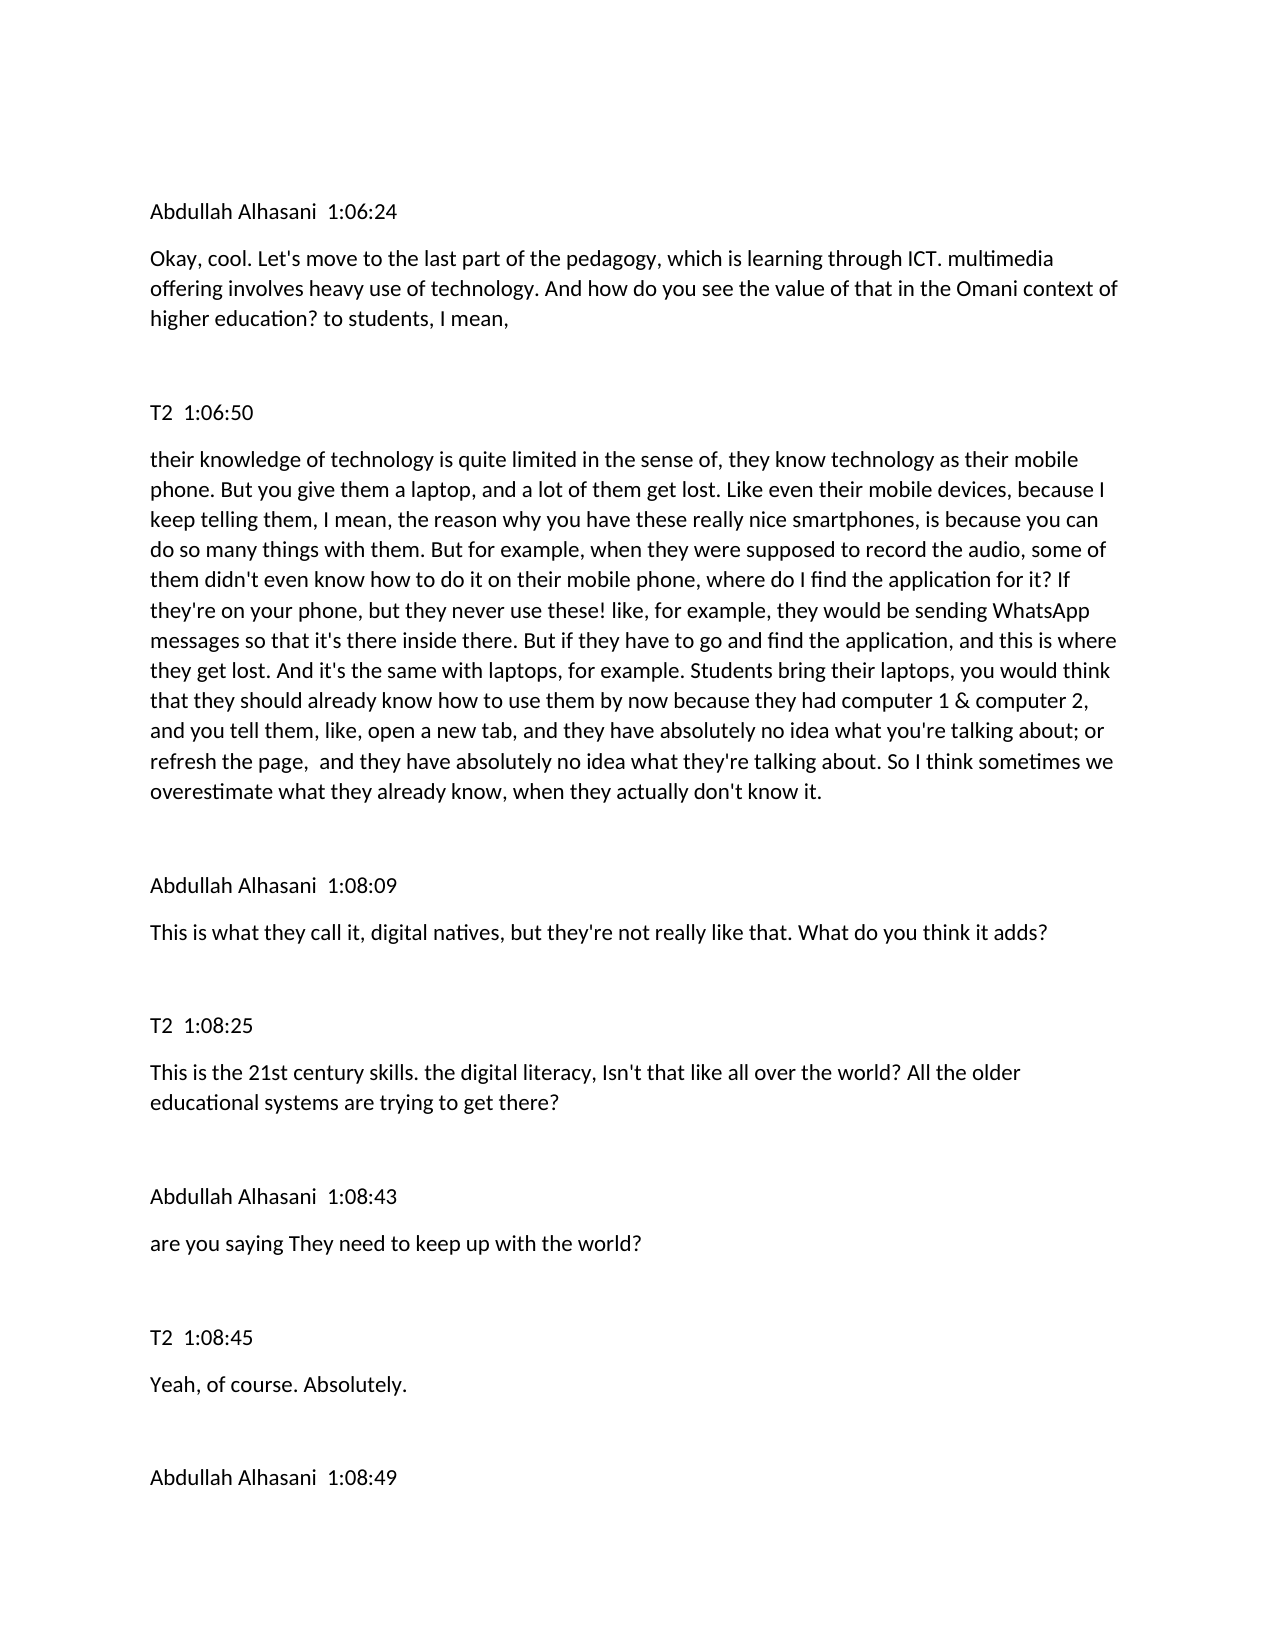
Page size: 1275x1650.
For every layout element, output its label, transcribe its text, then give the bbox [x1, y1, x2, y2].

text This is what they call it, digital natives, but they're not really like that. What do you think it adds? [150, 918, 1125, 946]
text Abdullah Alhasani 1:08:49 [150, 1463, 1125, 1492]
text their knowledge of technology is quite limited in the sense of, they know technology as their mobile phone. But you give them a laptop, and a lot of them get lost. Like even their mobile devices, because I keep telling them, I mean, the reason why you have these really nice smartphones, is because you can do so many things with them. But for example, when they were supposed to record the audio, some of them didn't even know how to do it on their mobile phone, where do I find the application for it? If they're on your phone, but they never use these! like, for example, they would be sending WhatsApp messages so that it's there inside there. But if they have to go and find the application, and this is where they get lost. And it's the same with laptops, for example. Students bring their laptops, you would think that they should already know how to use them by now because they had computer 1 & computer 2, and you tell them, like, open a new tab, and they have absolutely no idea what you're talking about; or refresh the page, and they have absolutely no idea what they're talking about. So I think sometimes we overestimate what they already know, when they actually don't know it. [150, 445, 1125, 805]
text Abdullah Alhasani 1:08:43 [150, 1182, 1125, 1210]
text Abdullah Alhasani 1:08:09 [150, 871, 1125, 899]
text T2 1:08:25 [150, 1011, 1125, 1039]
text Okay, cool. Let's move to the last part of the pedagogy, which is learning through ICT. multimedia offering involves heavy use of technology. And how do you see the value of that in the Omani context of higher education? to students, I mean, [150, 244, 1125, 332]
text T2 1:06:50 [150, 398, 1125, 426]
text Yeah, of course. Absolutely. [150, 1370, 1125, 1398]
text T2 1:08:45 [150, 1323, 1125, 1351]
text Abdullah Alhasani 1:06:24 [150, 197, 1125, 225]
text This is the 21st century skills. the digital literacy, Isn't that like all over the world? All the older educational systems are trying to get there? [150, 1058, 1125, 1117]
text are you saying They need to keep up with the world? [150, 1229, 1125, 1257]
